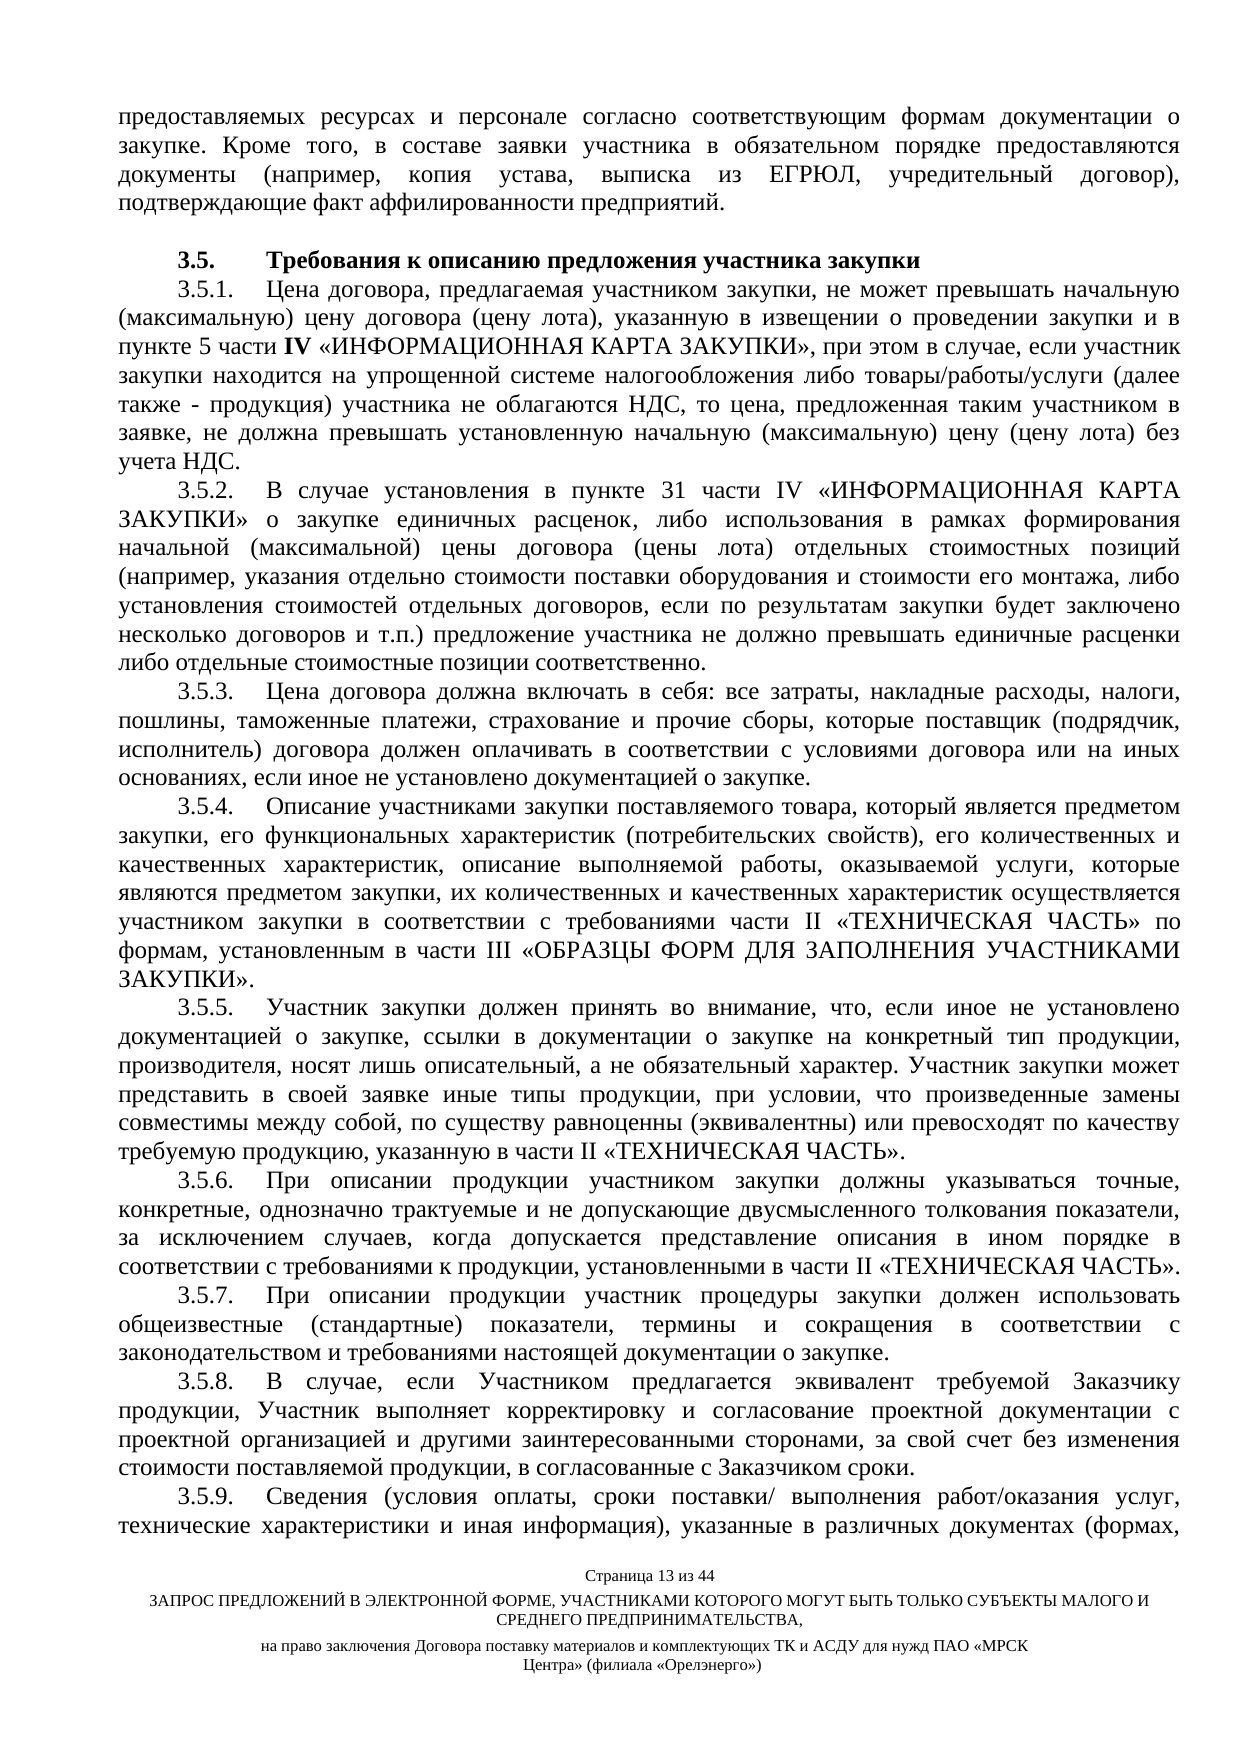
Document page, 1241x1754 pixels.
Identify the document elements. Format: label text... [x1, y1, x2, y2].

subtitle В случае, если Участником предлагается эквивалент требуемой Заказчику продукции, Участник выполняет корректировку и согласование проектной документации с проектной организацией и другими заинтересованными сторонами, за свой счет без изменения стоимости поставляемой продукции, в согласованные с Заказчиком сроки. [118, 1366, 1181, 1481]
subtitle Цена договора должна включать в себя: все затраты, накладные расходы, налоги, пошлины, таможенные платежи, страхование и прочие сборы, которые поставщик (подрядчик, исполнитель) договора должен оплачивать в соответствии с условиями договора или на иных основаниях, если иное не установлено документацией о закупке. [118, 676, 1181, 791]
subtitle Описание участниками закупки поставляемого товара, который является предметом закупки, его функциональных характеристик (потребительских свойств), его количественных и качественных характеристик, описание выполняемой работы, оказываемой услуги, которые являются предметом закупки, их количественных и качественных характеристик осуществляется участником закупки в соответствии с требованиями части II «ТЕХНИЧЕСКАЯ ЧАСТЬ» по формам, установленным в части III «ОБРАЗЦЫ ФОРМ ДЛЯ ЗАПОЛНЕНИЯ УЧАСТНИКАМИ ЗАКУПКИ». [118, 791, 1181, 992]
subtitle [118, 101, 1181, 216]
subtitle При описании продукции участник процедуры закупки должен использовать общеизвестные (стандартные) показатели, термины и сокращения в соответствии с законодательством и требованиями настоящей документации о закупке. [118, 1280, 1181, 1366]
subtitle В случае установления в пункте 31 части IV «ИНФОРМАЦИОННАЯ КАРТА ЗАКУПКИ» о закупке единичных расценок, либо использования в рамках формирования начальной (максимальной) цены договора (цены лота) отдельных стоимостных позиций (например, указания отдельно стоимости поставки оборудования и стоимости его монтажа, либо установления стоимостей отдельных договоров, если по результатам закупки будет заключено несколько договоров и т.п.) предложение участника не должно превышать единичные расценки либо отдельные стоимостные позиции соответственно. [118, 475, 1181, 676]
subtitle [118, 1481, 1181, 1539]
subtitle При описании продукции участником закупки должны указываться точные, конкретные, однозначно трактуемые и не допускающие двусмысленного толкования показатели, за исключением случаев, когда допускается представление описания в ином порядке в соответствии с требованиями к продукции, установленными в части II «ТЕХНИЧЕСКАЯ ЧАСТЬ». [118, 1165, 1181, 1280]
subtitle Требования к описанию предложения участника закупки [118, 245, 1181, 274]
subtitle Цена договора, предлагаемая участником закупки, не может превышать начальную (максимальную) цену договора (цену лота), указанную в извещении о проведении закупки и в пункте 5 части IV «ИНФОРМАЦИОННАЯ КАРТА ЗАКУПКИ», при этом в случае, если участник закупки находится на упрощенной системе налогообложения либо товары/работы/услуги (далее также - продукция) участника не облагаются НДС, то цена, предложенная таким участником в заявке, не должна превышать установленную начальную (максимальную) цену (цену лота) без учета НДС. [118, 274, 1181, 475]
subtitle Участник закупки должен принять во внимание, что, если иное не установлено документацией о закупке, ссылки в документации о закупке на конкретный тип продукции, производителя, носят лишь описательный, а не обязательный характер. Участник закупки может представить в своей заявке иные типы продукции, при условии, что произведенные замены совместимы между собой, по существу равноценны (эквивалентны) или превосходят по качеству требуемую продукцию, указанную в части II «ТЕХНИЧЕСКАЯ ЧАСТЬ». [118, 992, 1181, 1165]
